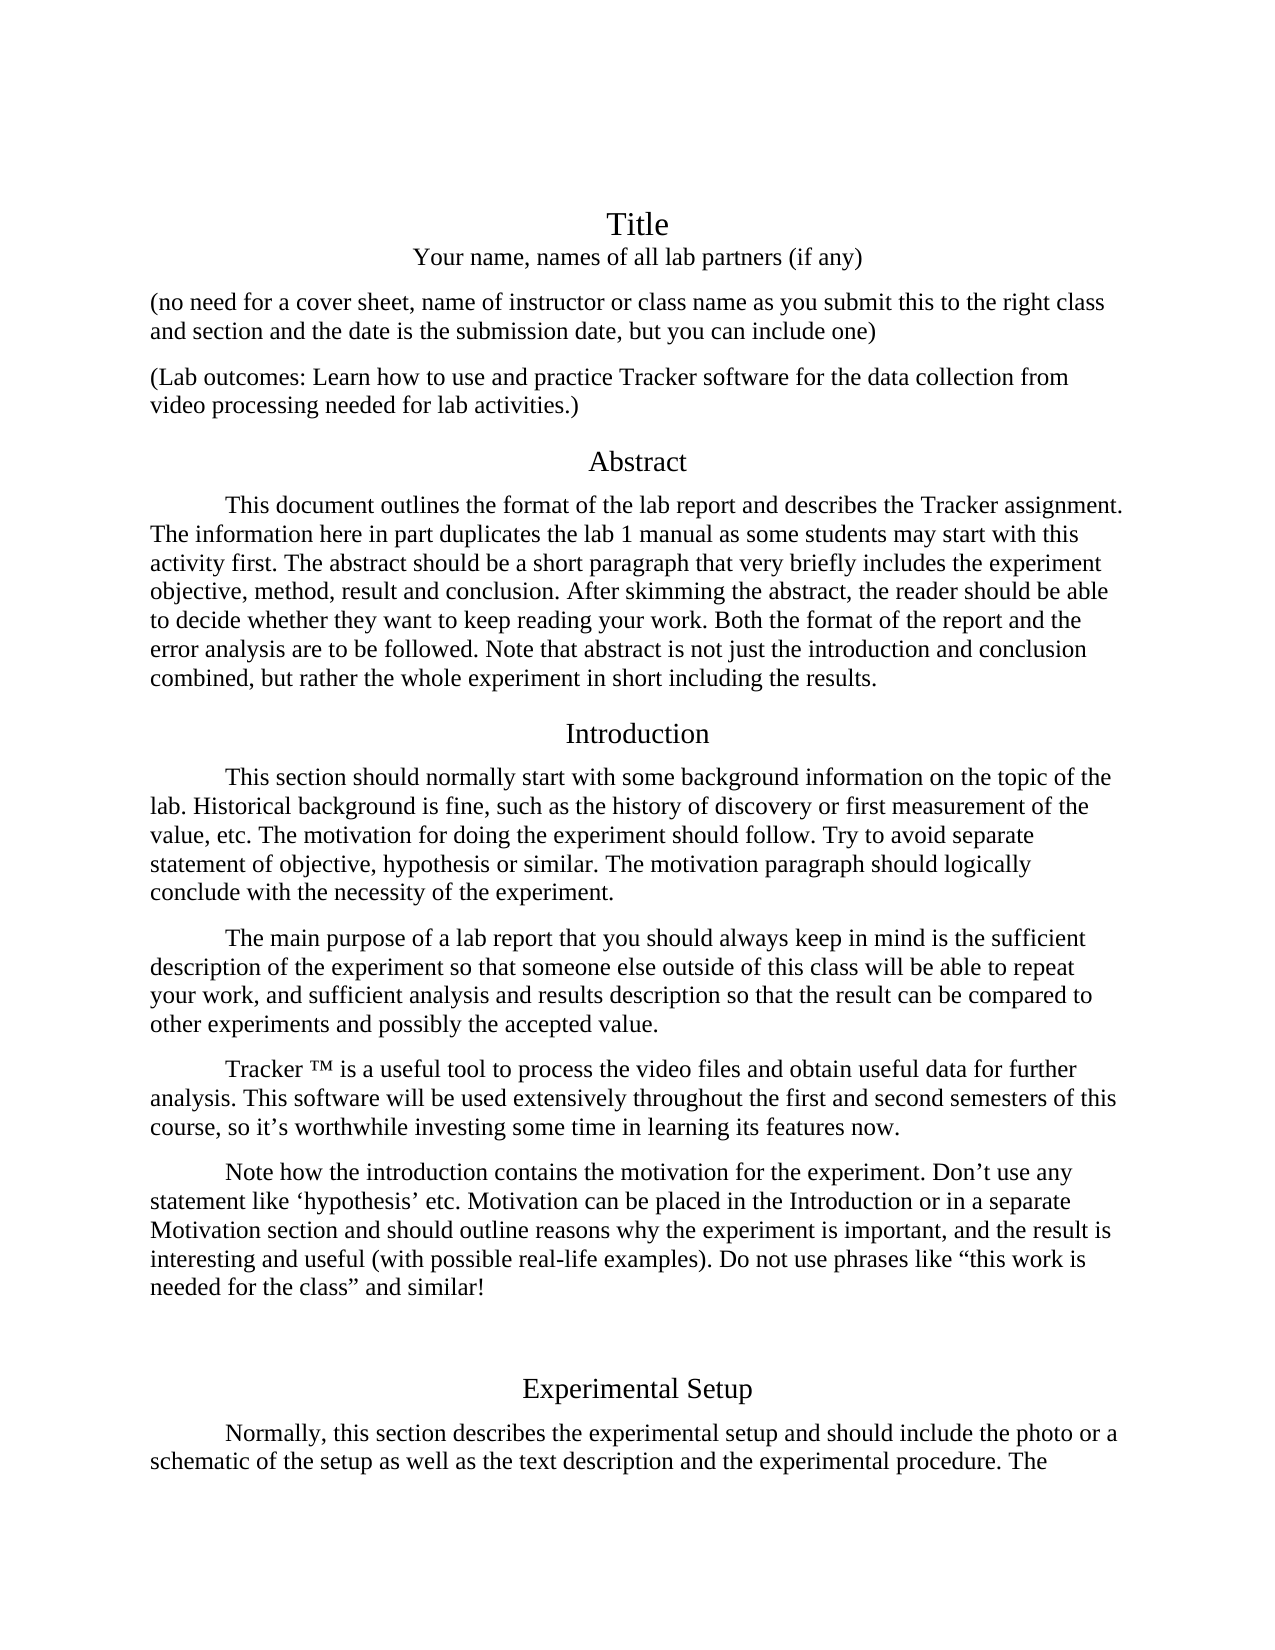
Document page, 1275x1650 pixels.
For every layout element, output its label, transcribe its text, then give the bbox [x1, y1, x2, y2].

subtitle Abstract [150, 444, 1125, 478]
text Tracker ™ is a useful tool to process the video files and obtain useful data for further analysis. This software will be used extensively throughout the first and second semesters of this course, so it’s worthwhile investing some time in learning its features now. [150, 1054, 1125, 1141]
text This document outlines the format of the lab report and describes the Tracker assignment. The information here in part duplicates the lab 1 manual as some students may start with this activity first. The abstract should be a short paragraph that very briefly includes the experiment objective, method, result and conclusion. After skimming the abstract, the reader should be able to decide whether they want to keep reading your work. Both the format of the report and the error analysis are to be followed. Note that abstract is not just the introduction and conclusion combined, but rather the whole experiment in short including the results. [150, 490, 1125, 691]
subtitle Introduction [150, 716, 1125, 750]
text This section should normally start with some background information on the topic of the lab. Historical background is fine, such as the history of discovery or first measurement of the value, etc. The motivation for doing the experiment should follow. Try to avoid separate statement of objective, hypothesis or similar. The motivation paragraph should logically conclude with the necessity of the experiment. [150, 762, 1125, 906]
subtitle Experimental Setup [150, 1372, 1125, 1405]
text (no need for a cover sheet, name of instructor or class name as you submit this to the right class and section and the date is the submission date, but you can include one) [150, 287, 1125, 345]
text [150, 1418, 1125, 1475]
text Your name, names of all lab partners (if any) [150, 242, 1125, 271]
text (Lab outcomes: Learn how to use and practice Tracker software for the data collection from video processing needed for lab activities.) [150, 362, 1125, 419]
text The main purpose of a lab report that you should always keep in mind is the sufficient description of the experiment so that someone else outside of this class will be able to repeat your work, and sufficient analysis and results description so that the result can be compared to other experiments and possibly the accepted value. [150, 923, 1125, 1038]
text Note how the introduction contains the motivation for the experiment. Don’t use any statement like ‘hypothesis’ etc. Motivation can be placed in the Introduction or in a separate Motivation section and should outline reasons why the experiment is important, and the result is interesting and useful (with possible real-life examples). Do not use phrases like “this work is needed for the class” and similar! [150, 1157, 1125, 1301]
subtitle Title [150, 204, 1125, 242]
